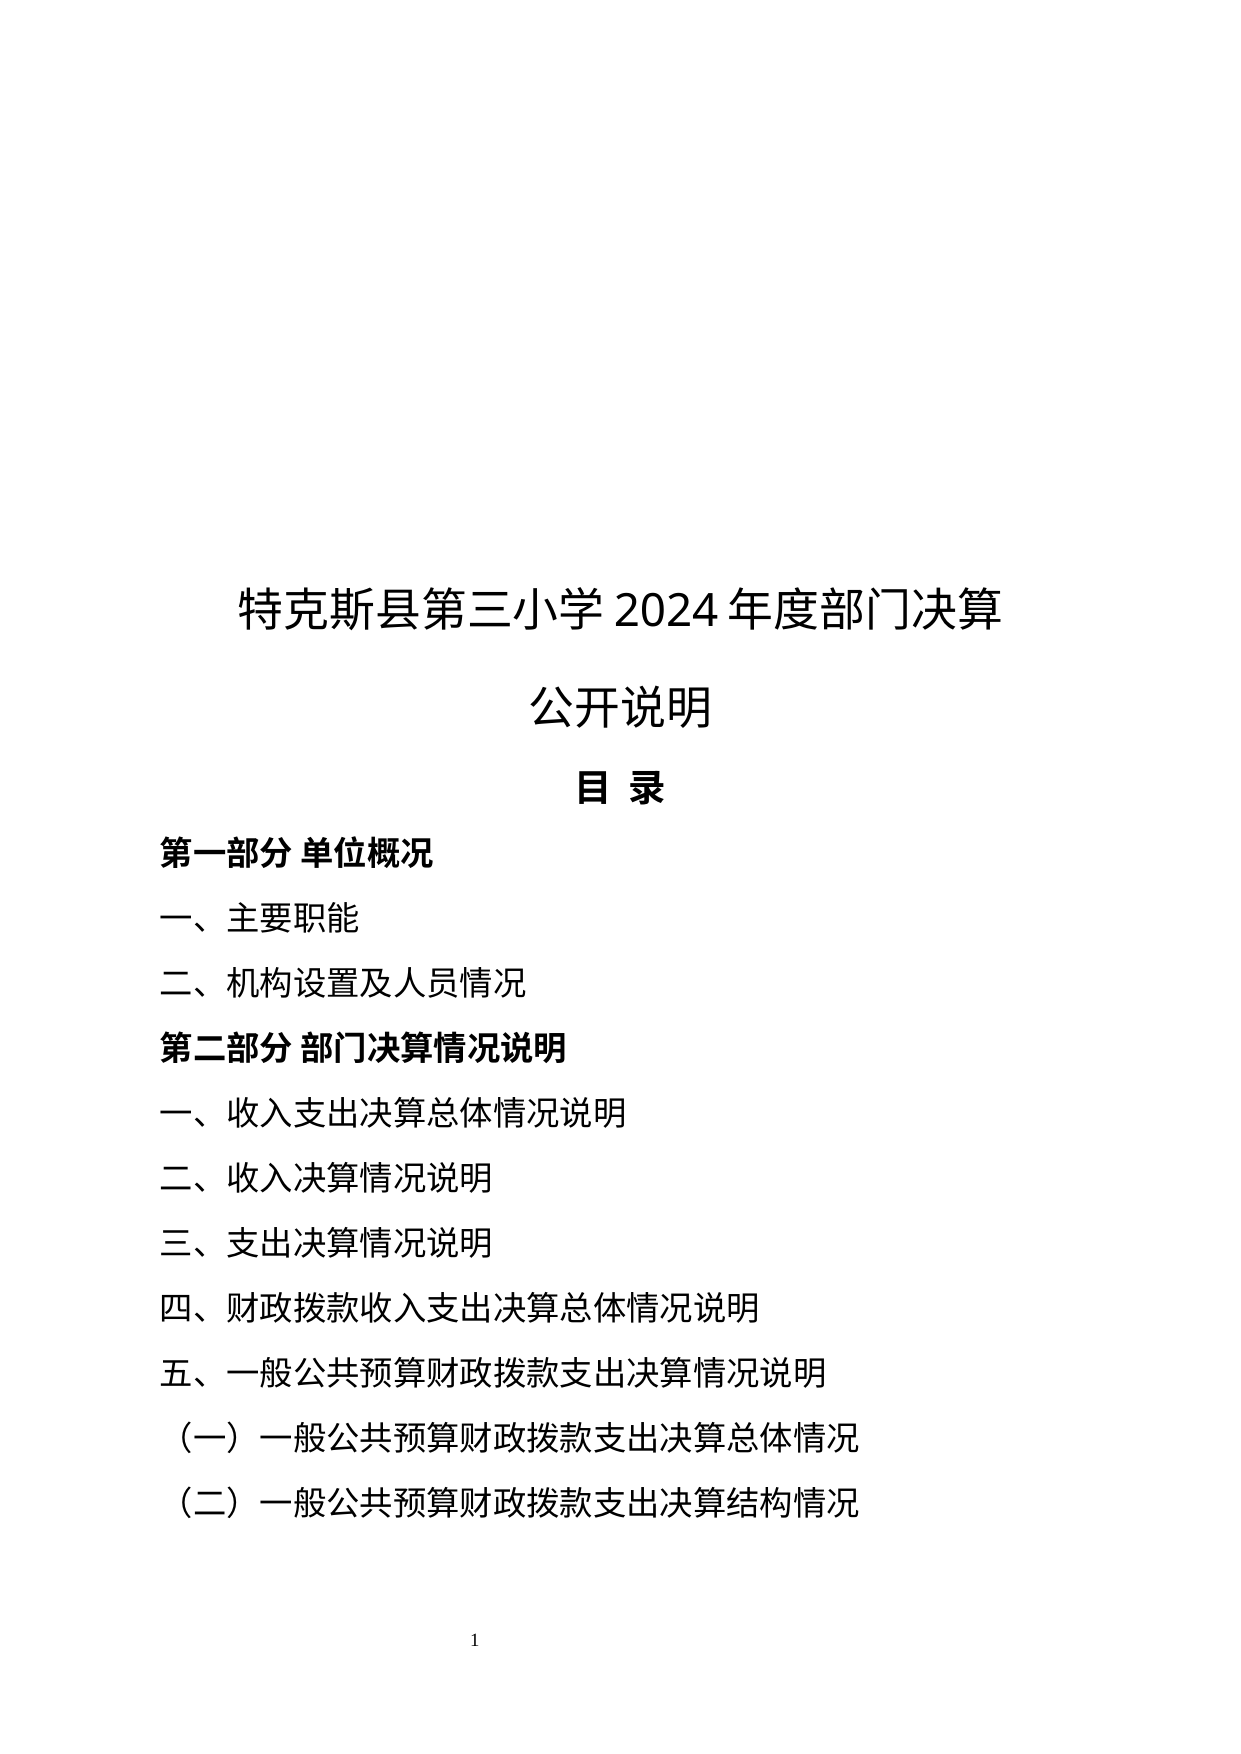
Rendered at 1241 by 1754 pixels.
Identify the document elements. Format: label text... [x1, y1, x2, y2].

text 五、一般公共预算财政拨款支出决算情况说明 [159, 1338, 1081, 1403]
text 公开说明 [159, 655, 1081, 753]
text 目 录 [159, 753, 1081, 818]
text 一、收入支出决算总体情况说明 [159, 1078, 1081, 1143]
text 第二部分 部门决算情况说明 [159, 1013, 1081, 1078]
text 二、收入决算情况说明 [159, 1143, 1081, 1208]
text （一）一般公共预算财政拨款支出决算总体情况 [159, 1403, 1081, 1468]
text （二）一般公共预算财政拨款支出决算结构情况 [159, 1468, 1081, 1533]
text 二、机构设置及人员情况 [159, 948, 1081, 1013]
text 第一部分 单位概况 [159, 818, 1081, 883]
text 四、财政拨款收入支出决算总体情况说明 [159, 1273, 1081, 1338]
text 特克斯县第三小学2024年度部门决算 [159, 558, 1081, 655]
text 一、主要职能 [159, 883, 1081, 948]
text 三、支出决算情况说明 [159, 1208, 1081, 1273]
